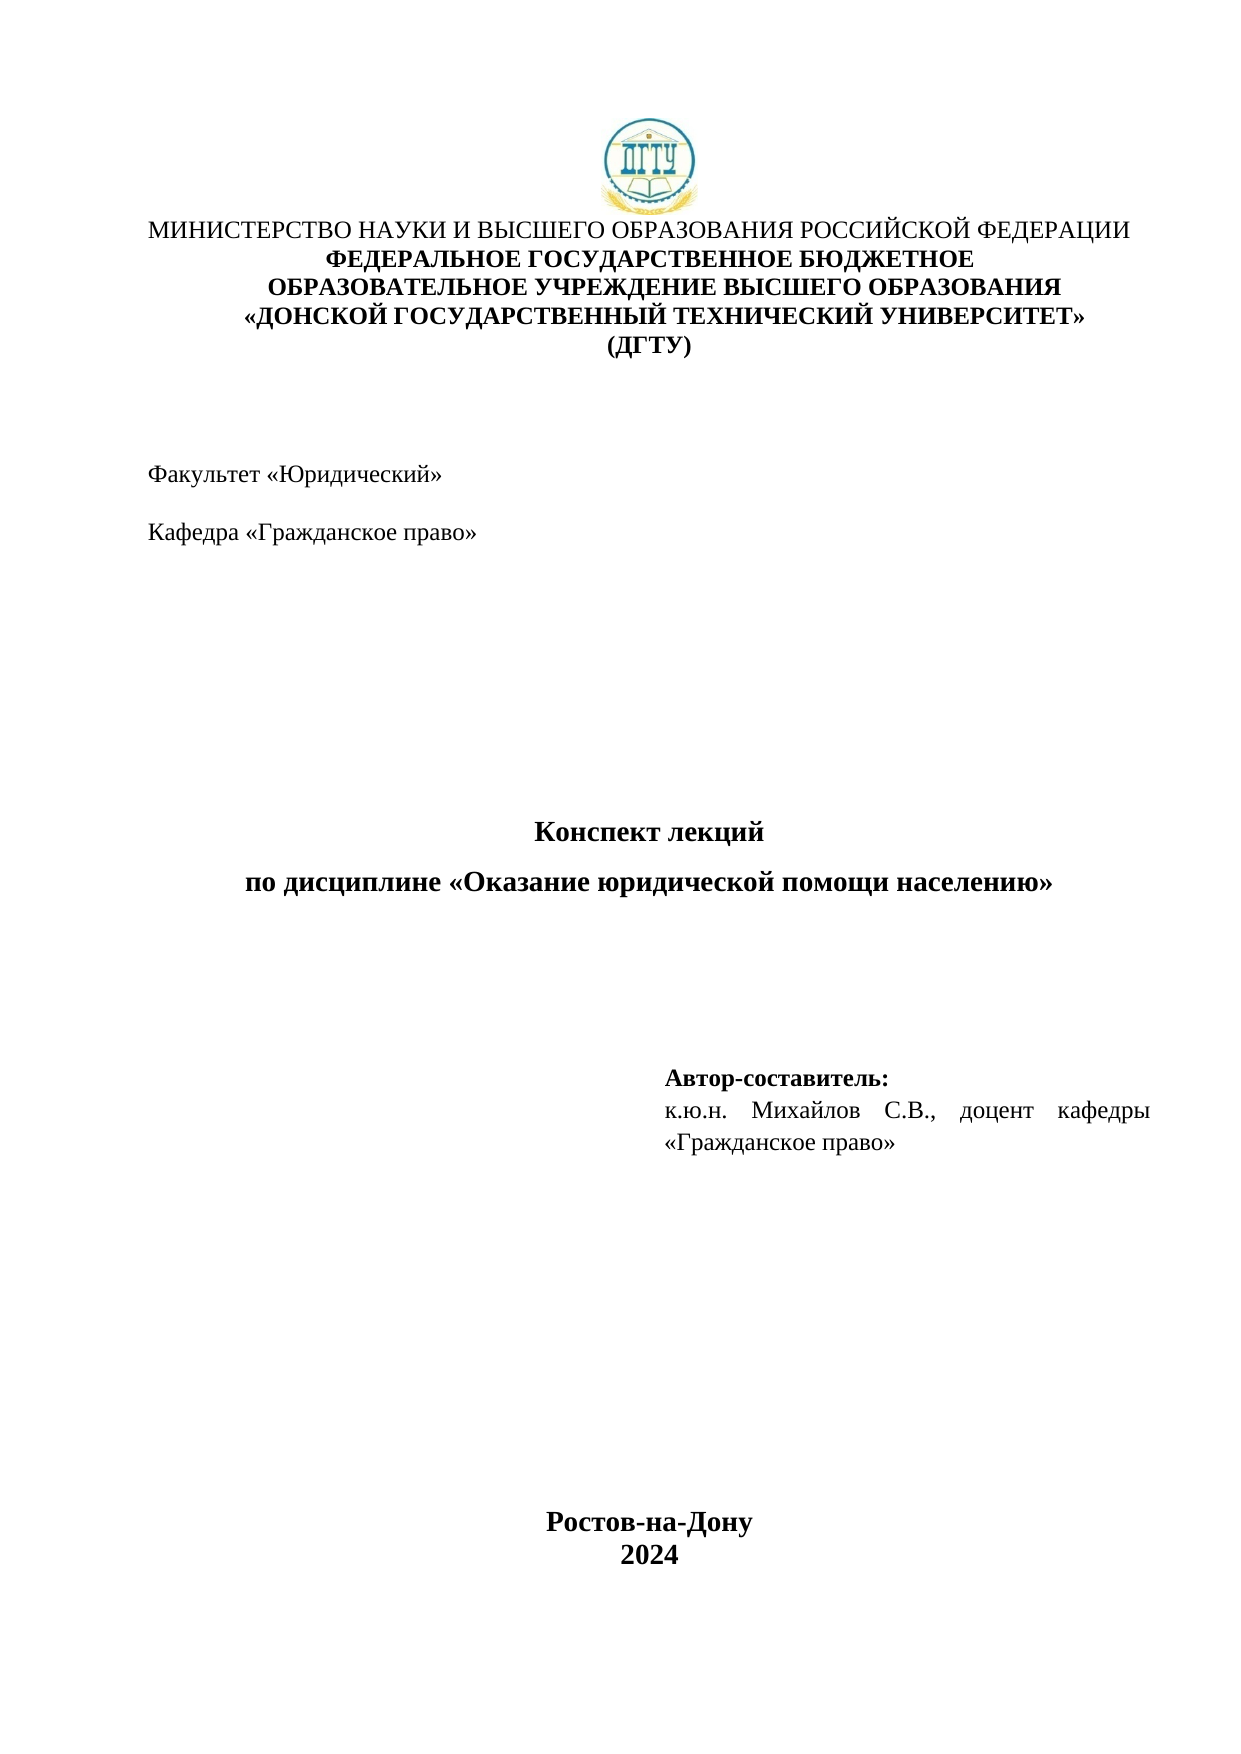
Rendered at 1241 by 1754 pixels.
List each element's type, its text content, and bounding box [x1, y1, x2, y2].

picture [600, 118, 698, 215]
text Ростов-на-Дону [148, 1504, 1151, 1537]
text 2024 [148, 1537, 1151, 1571]
text к.ю.н. Михайлов С.В., доцент кафедры «Гражданское право» [664, 1095, 1151, 1156]
text ФЕДЕРАЛЬНОЕ ГОСУДАРСТВЕННОЕ БЮДЖЕТНОЕ [148, 244, 1152, 272]
text (ДГТУ) [148, 330, 1151, 359]
text Факультет «Юридический» [148, 459, 1151, 488]
text Автор-составитель: [664, 1063, 1151, 1092]
text Конспект лекций [148, 814, 1151, 847]
text по дисциплине «Оказание юридической помощи населению» [148, 864, 1151, 898]
text Кафедра «Гражданское право» [148, 517, 1151, 546]
text МИНИСТЕРСТВО НАУКИ И ВЫСШЕГО ОБРАЗОВАНИЯ РОССИЙСКОЙ ФЕДЕРАЦИИ [148, 215, 1181, 244]
text ОБРАЗОВАТЕЛЬНОЕ УЧРЕЖДЕНИЕ ВЫСШЕГО ОБРАЗОВАНИЯ «ДОНСКОЙ ГОСУДАРСТВЕННЫЙ ТЕХНИЧЕСКИЙ УНИВЕРСИТЕТ» [148, 272, 1181, 330]
